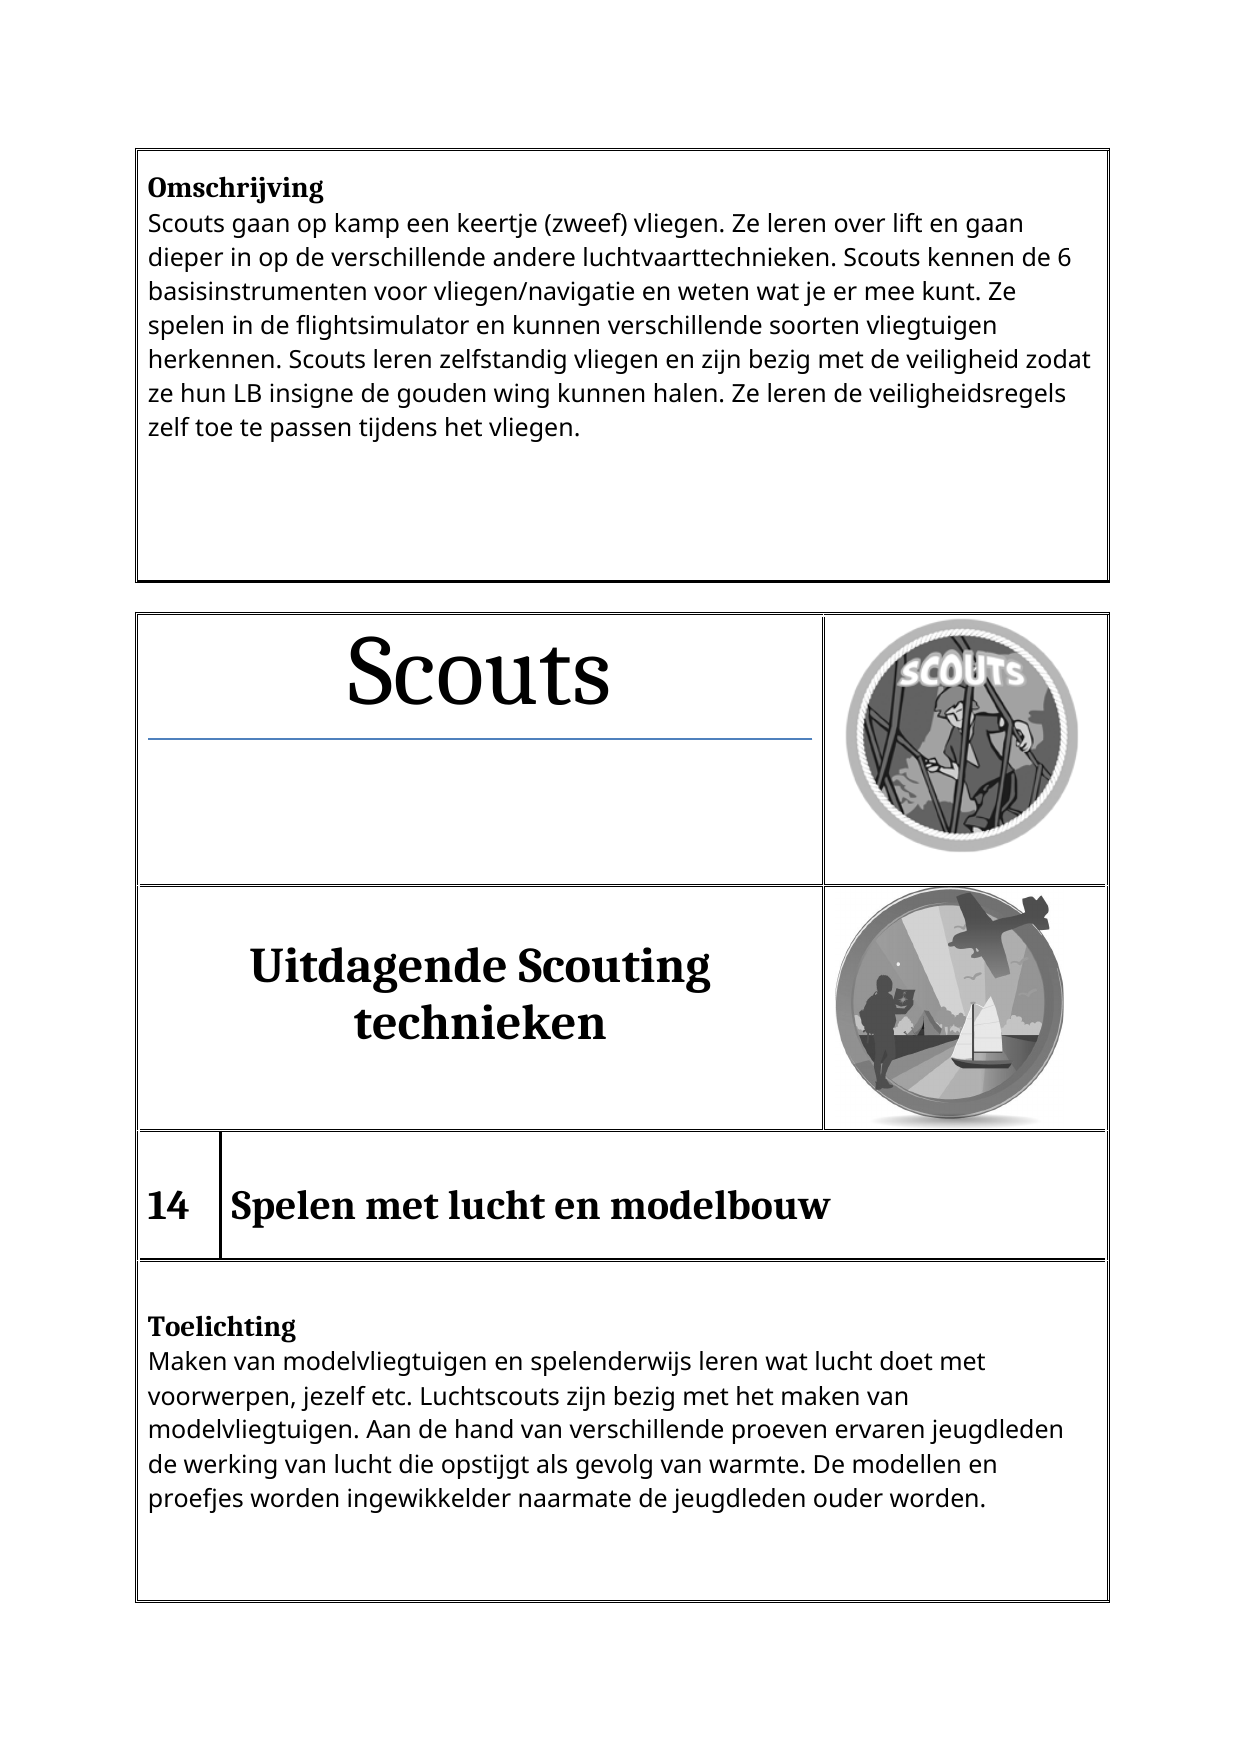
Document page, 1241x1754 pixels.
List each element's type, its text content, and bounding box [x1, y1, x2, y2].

table_cell Uitdagende Scouting technieken [136, 884, 824, 1128]
table_cell 14 [138, 1129, 219, 1258]
table_cell Omschrijving Scouts gaan op kamp een keertje (zweef) vliegen. Ze leren over lift en gaan dieper in op de verschillende andere luchtvaarttechnieken. Scouts kennen de 6 basisinstrumenten voor vliegen/navigatie en weten wat je er mee kunt. Ze spelen in de flightsimulator en kunnen verschillende soorten vliegtuigen herkennen. Scouts leren zelfstandig vliegen en zijn bezig met de veiligheid zodat ze hun LB insigne de gouden wing kunnen halen. Ze leren de veiligheidsregels zelf toe te passen tijdens het vliegen. [138, 151, 1107, 580]
table_header [824, 615, 1107, 884]
table_cell [824, 884, 1108, 1128]
picture [835, 887, 1064, 1129]
table_cell Spelen met lucht en modelbouw [222, 1129, 1107, 1258]
table_header Scouts [138, 615, 824, 884]
table_cell Toelichting Maken van modelvliegtuigen en spelenderwijs leren wat lucht doet met voorwerpen, jezelf etc. Luchtscouts zijn bezig met het maken van modelvliegtuigen. Aan de hand van verschillende proeven ervaren jeugdleden de werking van lucht die opstijgt als gevolg van warmte. De modellen en proefjes worden ingewikkelder naarmate de jeugdleden ouder worden. [138, 1258, 1107, 1600]
